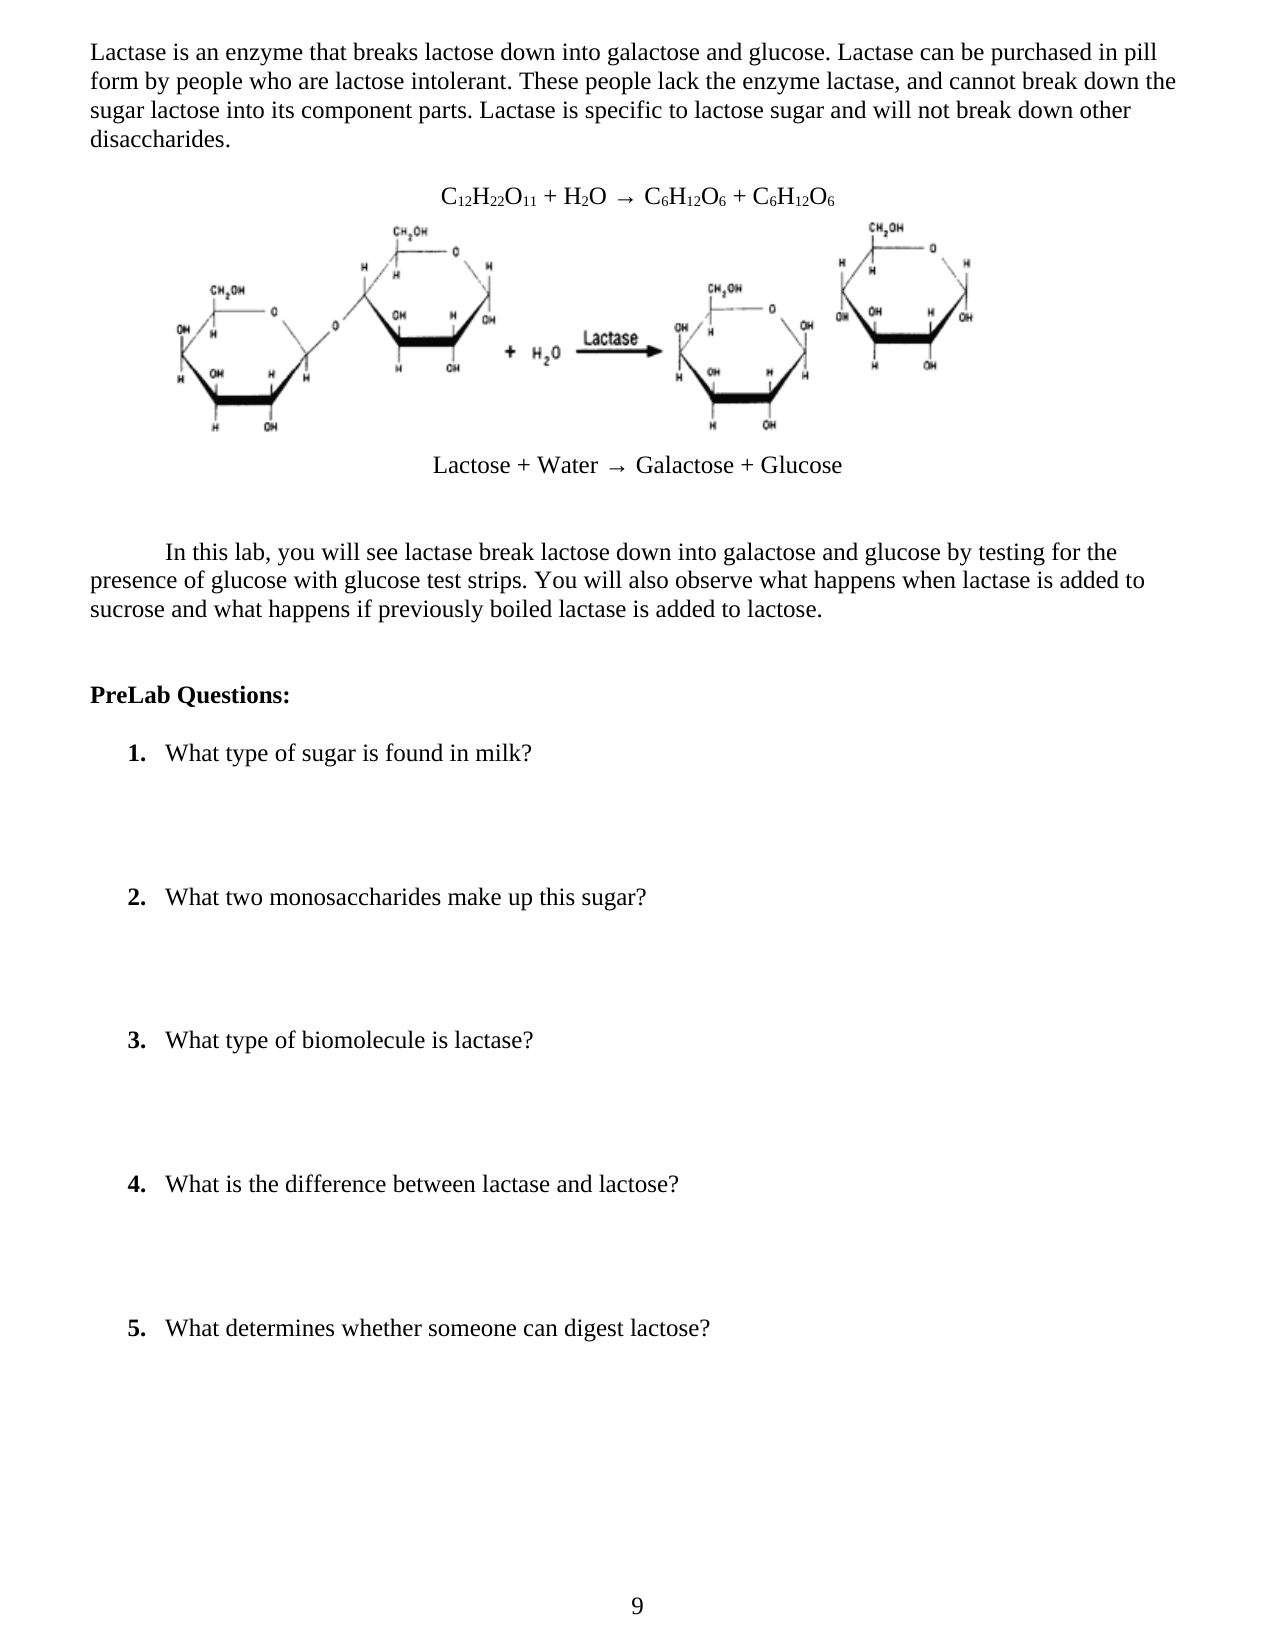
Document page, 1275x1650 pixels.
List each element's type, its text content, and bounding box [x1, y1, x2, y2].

list What determines whether someone can digest lactose? [127, 1313, 1185, 1342]
list What two monosaccharides make up this sugar? [127, 882, 1185, 911]
list What is the difference between lactase and lactose? [127, 1169, 1185, 1198]
text In this lab, you will see lactase break lactose down into galactose and glucose by testing for the presence of glucose with glucose test strips. You will also observe what happens when lactase is added to sucrose and what happens if previously boiled lactase is added to lactose. [90, 537, 1185, 623]
list What type of biomolecule is lactase? [127, 1026, 1185, 1054]
picture [165, 210, 983, 451]
text PreLab Questions: [90, 681, 1185, 709]
list What type of sugar is found in milk? [127, 738, 1185, 767]
text C12H22O11 + H2O → C6H12O6 + C6H12O6 [90, 181, 1185, 210]
text Lactose + Water → Galactose + Glucose [90, 451, 1185, 479]
text Lactase is an enzyme that breaks lactose down into galactose and glucose. Lactase can be purchased in pill form by people who are lactose intolerant. These people lack the enzyme lactase, and cannot break down the sugar lactose into its component parts. Lactase is specific to lactose sugar and will not break down other disaccharides. [90, 37, 1185, 152]
